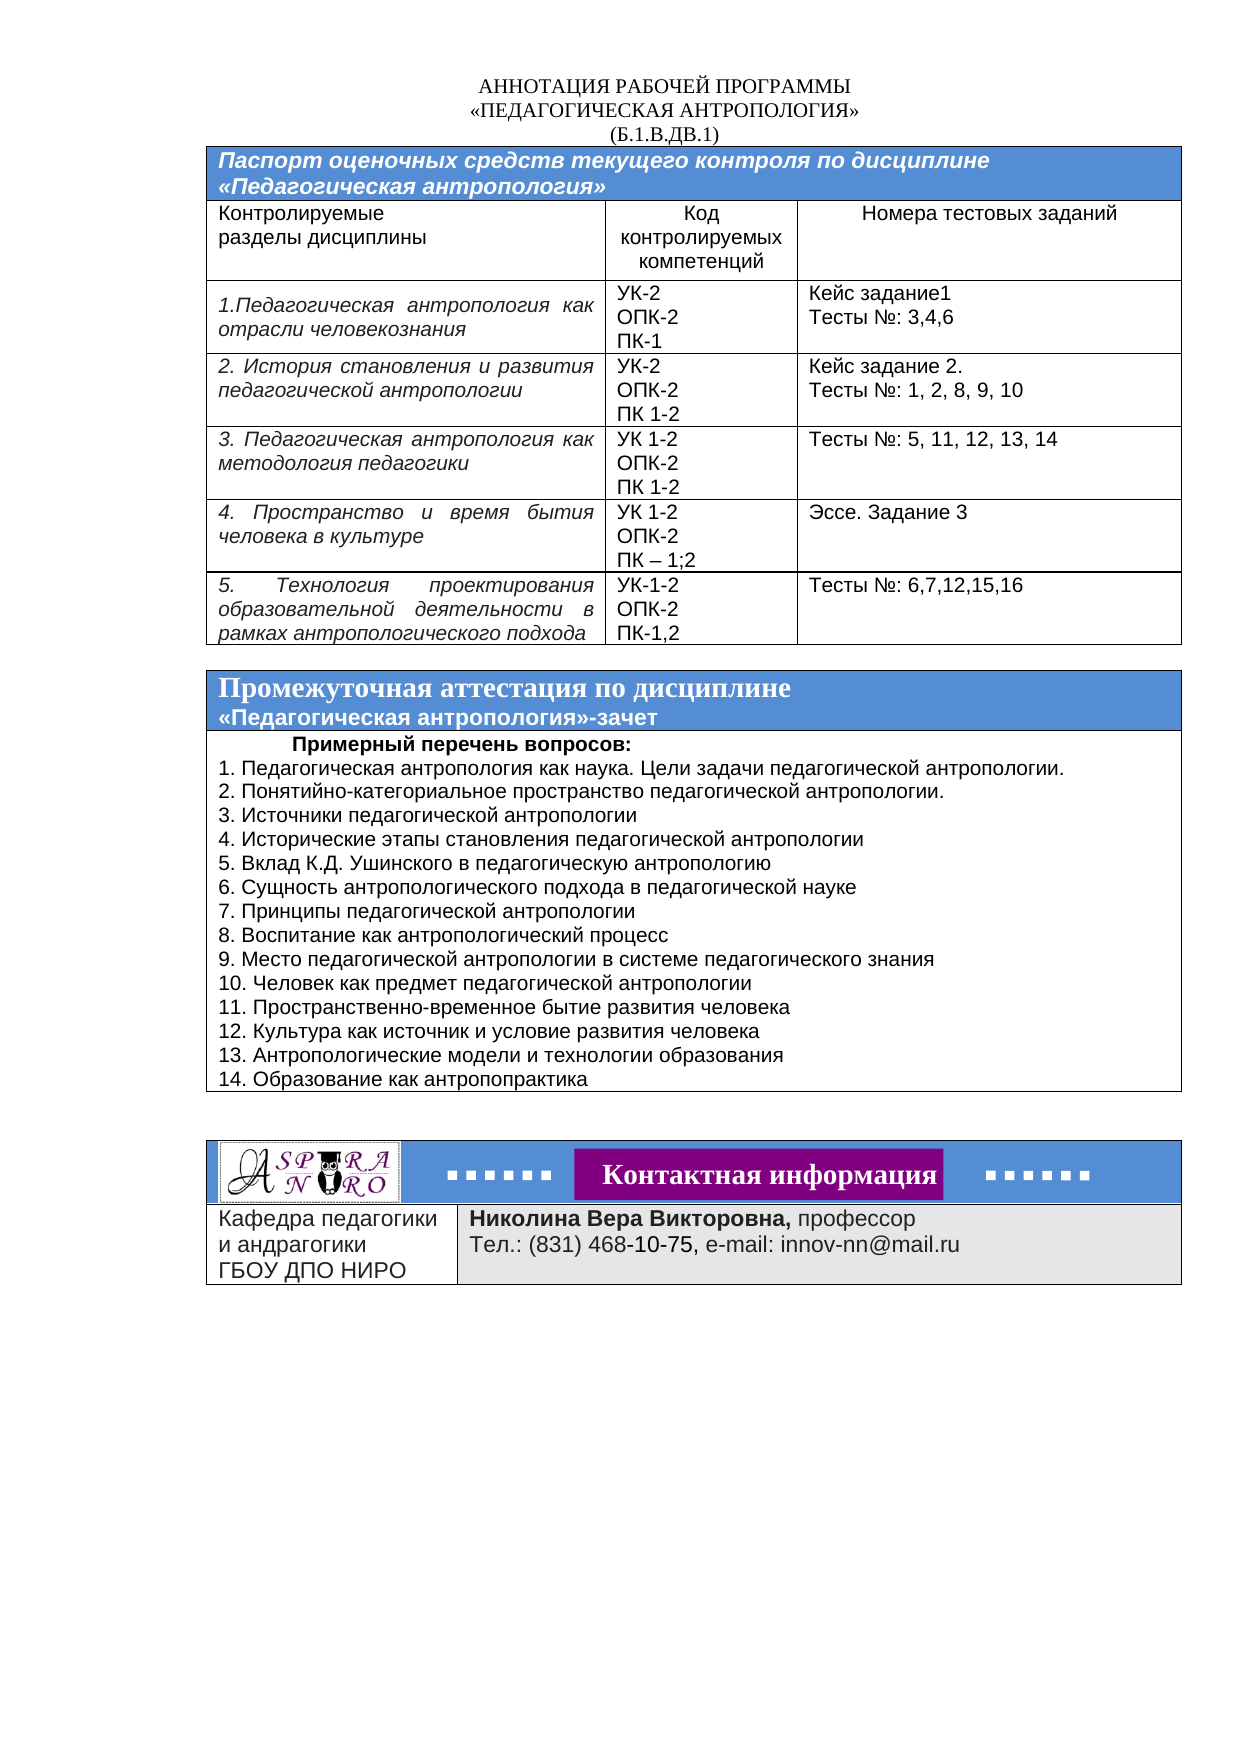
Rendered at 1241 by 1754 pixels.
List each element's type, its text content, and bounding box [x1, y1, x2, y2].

table_cell Код контролируемых компетенций [606, 201, 797, 280]
table_header [401, 1141, 1181, 1203]
table_cell УК-2 ОПК-2 ПК-1 [606, 281, 797, 353]
table_header Промежуточная аттестация по дисциплине «Педагогическая антропология»-зачет [207, 671, 1181, 730]
table_cell Тесты №: 5, 11, 12, 13, 14 [798, 427, 1181, 498]
table_cell Тесты №: 6,7,12,15,16 [798, 573, 1181, 644]
table_header [207, 1141, 218, 1203]
table_cell Кейс задание1 Тесты №: 3,4,6 [798, 281, 1181, 353]
table_cell УК-2 ОПК-2 ПК 1-2 [606, 354, 797, 426]
picture [218, 1141, 401, 1204]
table_cell 2. История становления и развития педагогической антропологии [207, 354, 605, 426]
table_cell 5. Технология проектирования образовательной деятельности в рамках антропологического подхода [207, 573, 605, 644]
table_cell 4. Пространство и время бытия человека в культуре [207, 500, 605, 571]
table_cell 3. Педагогическая антропология как методология педагогики [207, 427, 605, 498]
table_cell Эссе. Задание 3 [798, 500, 1181, 571]
table_cell УК-1-2 ОПК-2 ПК-1,2 [606, 573, 797, 644]
table_cell 1.Педагогическая антропология как отрасли человекознания [207, 281, 605, 353]
table_header Паспорт оценочных средств текущего контроля по дисциплине «Педагогическая антропология» [207, 147, 1181, 200]
table_cell УК 1-2 ОПК-2 ПК – 1;2 [606, 500, 797, 571]
table_cell Контролируемые разделы дисциплины [207, 201, 605, 280]
table_cell Кафедра педагогики и андрагогики ГБОУ ДПО НИРО [207, 1205, 457, 1284]
table_cell Николина Вера Викторовна, профессор Тел.: (831) 468-10-75, e-mail: innov-nn@mail.ru [458, 1205, 1181, 1284]
table_cell Кейс задание 2. Тесты №: 1, 2, 8, 9, 10 [798, 354, 1181, 426]
table_cell Примерный перечень вопросов: 1. Педагогическая антропология как наука. Цели задачи педагогической антропологии. 2. Понятийно-категориальное пространство педагогической антропологии. 3. Источники педагогической антропологии 4. Исторические этапы становления педагогической антропологии 5. Вклад К.Д. Ушинского в педагогическую антропологию 6. Сущность антропологического подхода в педагогической науке 7. Принципы педагогической антропологии 8. Воспитание как антропологический процесс 9. Место педагогической антропологии в системе педагогического знания 10. Человек как предмет педагогической антропологии 11. Пространственно-временное бытие развития человека 12. Культура как источник и условие развития человека 13. Антропологические модели и технологии образования 14. Образование как антропопрактика [207, 731, 1181, 1091]
table_cell УК 1-2 ОПК-2 ПК 1-2 [606, 427, 797, 498]
table_cell Номера тестовых заданий [798, 201, 1181, 280]
